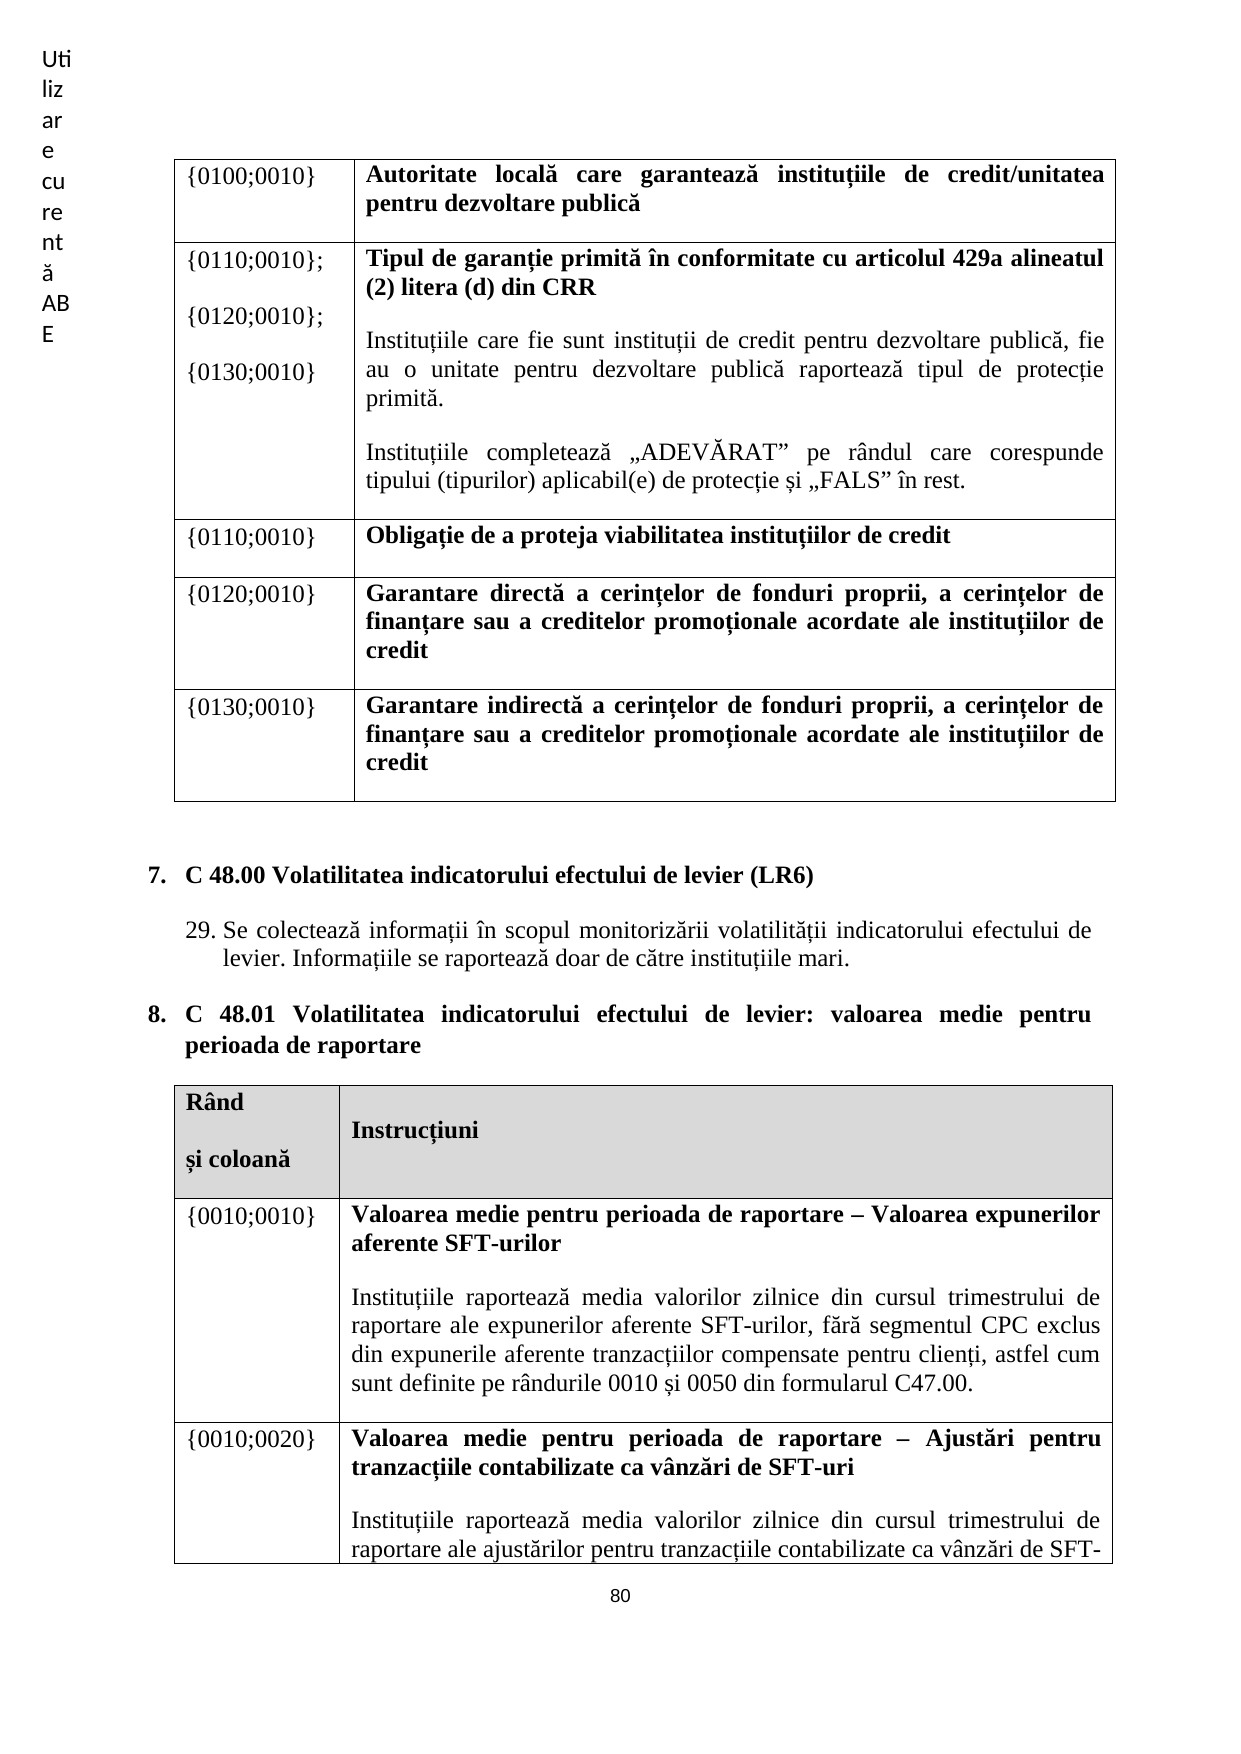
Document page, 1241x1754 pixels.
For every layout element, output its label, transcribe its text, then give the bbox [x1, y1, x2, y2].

table_cell {0010;0020} [175, 1423, 339, 1563]
table_cell Tipul de garanție primită în conformitate cu articolul 429a alineatul (2) litera (d) din CRR Instituțiile care fie sunt instituții de credit pentru dezvoltare publică, fie au o unitate pentru dezvoltare publică raportează tipul de protecție primită. Instituțiile completează „ADEVĂRAT” pe rândul care corespunde tipului (tipurilor) aplicabil(e) de protecție și „FALS” în rest. [355, 243, 1115, 519]
table_cell Autoritate locală care garantează instituțiile de credit/unitatea pentru dezvoltare publică [355, 160, 1115, 242]
table_header Rând și coloană [175, 1086, 339, 1198]
text 8. C 48.01 Volatilitatea indicatorului efectului de levier: valoarea medie pentru perioada de raportare [148, 997, 1092, 1060]
table_cell Garantare indirectă a cerințelor de fonduri proprii, a cerințelor de finanțare sau a creditelor promoționale acordate ale instituțiilor de credit [355, 690, 1115, 801]
table_cell {0110;0010} [175, 520, 354, 577]
table_cell Garantare directă a cerințelor de fonduri proprii, a cerințelor de finanțare sau a creditelor promoționale acordate ale instituțiilor de credit [355, 578, 1115, 689]
table_cell {0110;0010}; {0120;0010}; {0130;0010} [175, 243, 354, 519]
table_header Instrucțiuni [340, 1086, 1112, 1198]
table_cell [340, 1423, 1112, 1563]
table_cell {0120;0010} [175, 578, 354, 689]
table_cell {0010;0010} [175, 1199, 339, 1422]
text 29. Se colectează informații în scopul monitorizării volatilității indicatorului efectului de levier. Informațiile se raportează doar de către instituțiile mari. [185, 915, 1092, 972]
table_cell {0100;0010} [175, 160, 354, 242]
text 7. C 48.00 Volatilitatea indicatorului efectului de levier (LR6) [148, 858, 1092, 890]
table_cell Valoarea medie pentru perioada de raportare – Valoarea expunerilor aferente SFT-urilor Instituțiile raportează media valorilor zilnice din cursul trimestrului de raportare ale expunerilor aferente SFT-urilor, fără segmentul CPC exclus din expunerile aferente tranzacțiilor compensate pentru clienți, astfel cum sunt definite pe rândurile 0010 și 0050 din formularul C47.00. [340, 1199, 1112, 1422]
table_cell Obligație de a proteja viabilitatea instituțiilor de credit [355, 520, 1115, 577]
table_cell {0130;0010} [175, 690, 354, 801]
